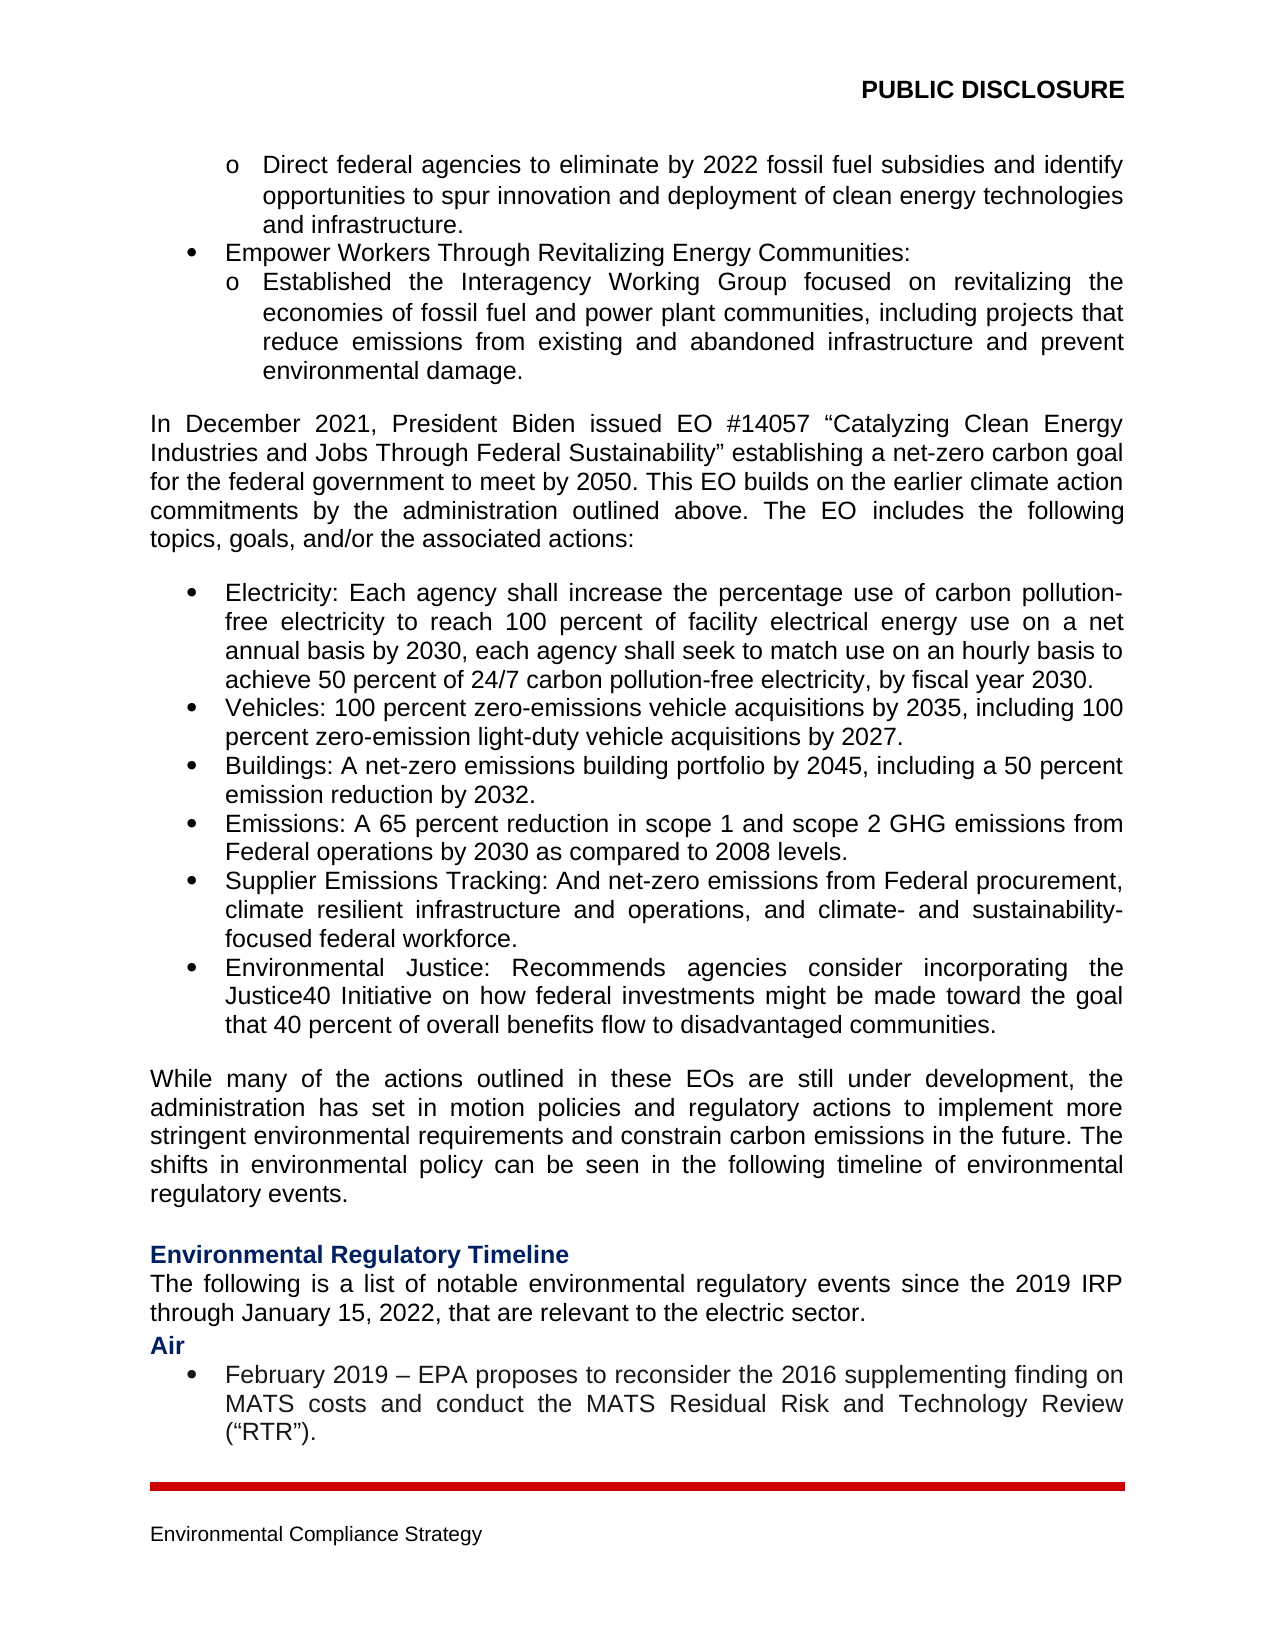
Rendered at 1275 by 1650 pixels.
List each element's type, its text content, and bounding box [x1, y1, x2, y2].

list Direct federal agencies to eliminate by 2022 fossil fuel subsidies and identify opportunities to spur innovation and deployment of clean energy technologies and infrastructure. [225, 150, 1125, 238]
list Environmental Justice: Recommends agencies consider incorporating the Justice40 Initiative on how federal investments might be made toward the goal that 40 percent of overall benefits flow to disadvantaged communities. [187, 952, 1125, 1039]
list Emissions: A 65 percent reduction in scope 1 and scope 2 GHG emissions from Federal operations by 2030 as compared to 2008 levels. [187, 808, 1125, 866]
list Empower Workers Through Revitalizing Energy Communities: [187, 238, 1125, 267]
text The following is a list of notable environmental regulatory events since the 2019 IRP through January 15, 2022, that are relevant to the electric sector. [150, 1269, 1125, 1327]
list Established the Interagency Working Group focused on revitalizing the economies of fossil fuel and power plant communities, including projects that reduce emissions from existing and abandoned infrastructure and prevent environmental damage. [225, 267, 1125, 384]
list February 2019 – EPA proposes to reconsider the 2016 supplementing finding on MATS costs and conduct the MATS Residual Risk and Technology Review (“RTR”). [187, 1360, 1125, 1446]
subtitle Environmental Regulatory Timeline [150, 1241, 1125, 1269]
list Supplier Emissions Tracking: And net-zero emissions from Federal procurement, climate resilient infrastructure and operations, and climate- and sustainability-focused federal workforce. [187, 866, 1125, 952]
list Vehicles: 100 percent zero-emissions vehicle acquisitions by 2035, including 100 percent zero-emission light-duty vehicle acquisitions by 2027. [187, 693, 1125, 751]
text In December 2021, President Biden issued EO #14057 “Catalyzing Clean Energy Industries and Jobs Through Federal Sustainability” establishing a net-zero carbon goal for the federal government to meet by 2050. This EO builds on the earlier climate action commitments by the administration outlined above. The EO includes the following topics, goals, and/or the associated actions: [150, 409, 1125, 553]
list Electricity: Each agency shall increase the percentage use of carbon pollution-free electricity to reach 100 percent of facility electrical energy use on a net annual basis by 2030, each agency shall seek to match use on an hourly basis to achieve 50 percent of 24/7 carbon pollution-free electricity, by fiscal year 2030. [187, 578, 1125, 693]
subtitle Air [150, 1331, 1125, 1360]
text While many of the actions outlined in these EOs are still under development, the administration has set in motion policies and regulatory actions to implement more stringent environmental requirements and constrain carbon emissions in the future. The shifts in environmental policy can be seen in the following timeline of environmental regulatory events. [150, 1064, 1125, 1208]
list Buildings: A net-zero emissions building portfolio by 2045, including a 50 percent emission reduction by 2032. [187, 751, 1125, 808]
